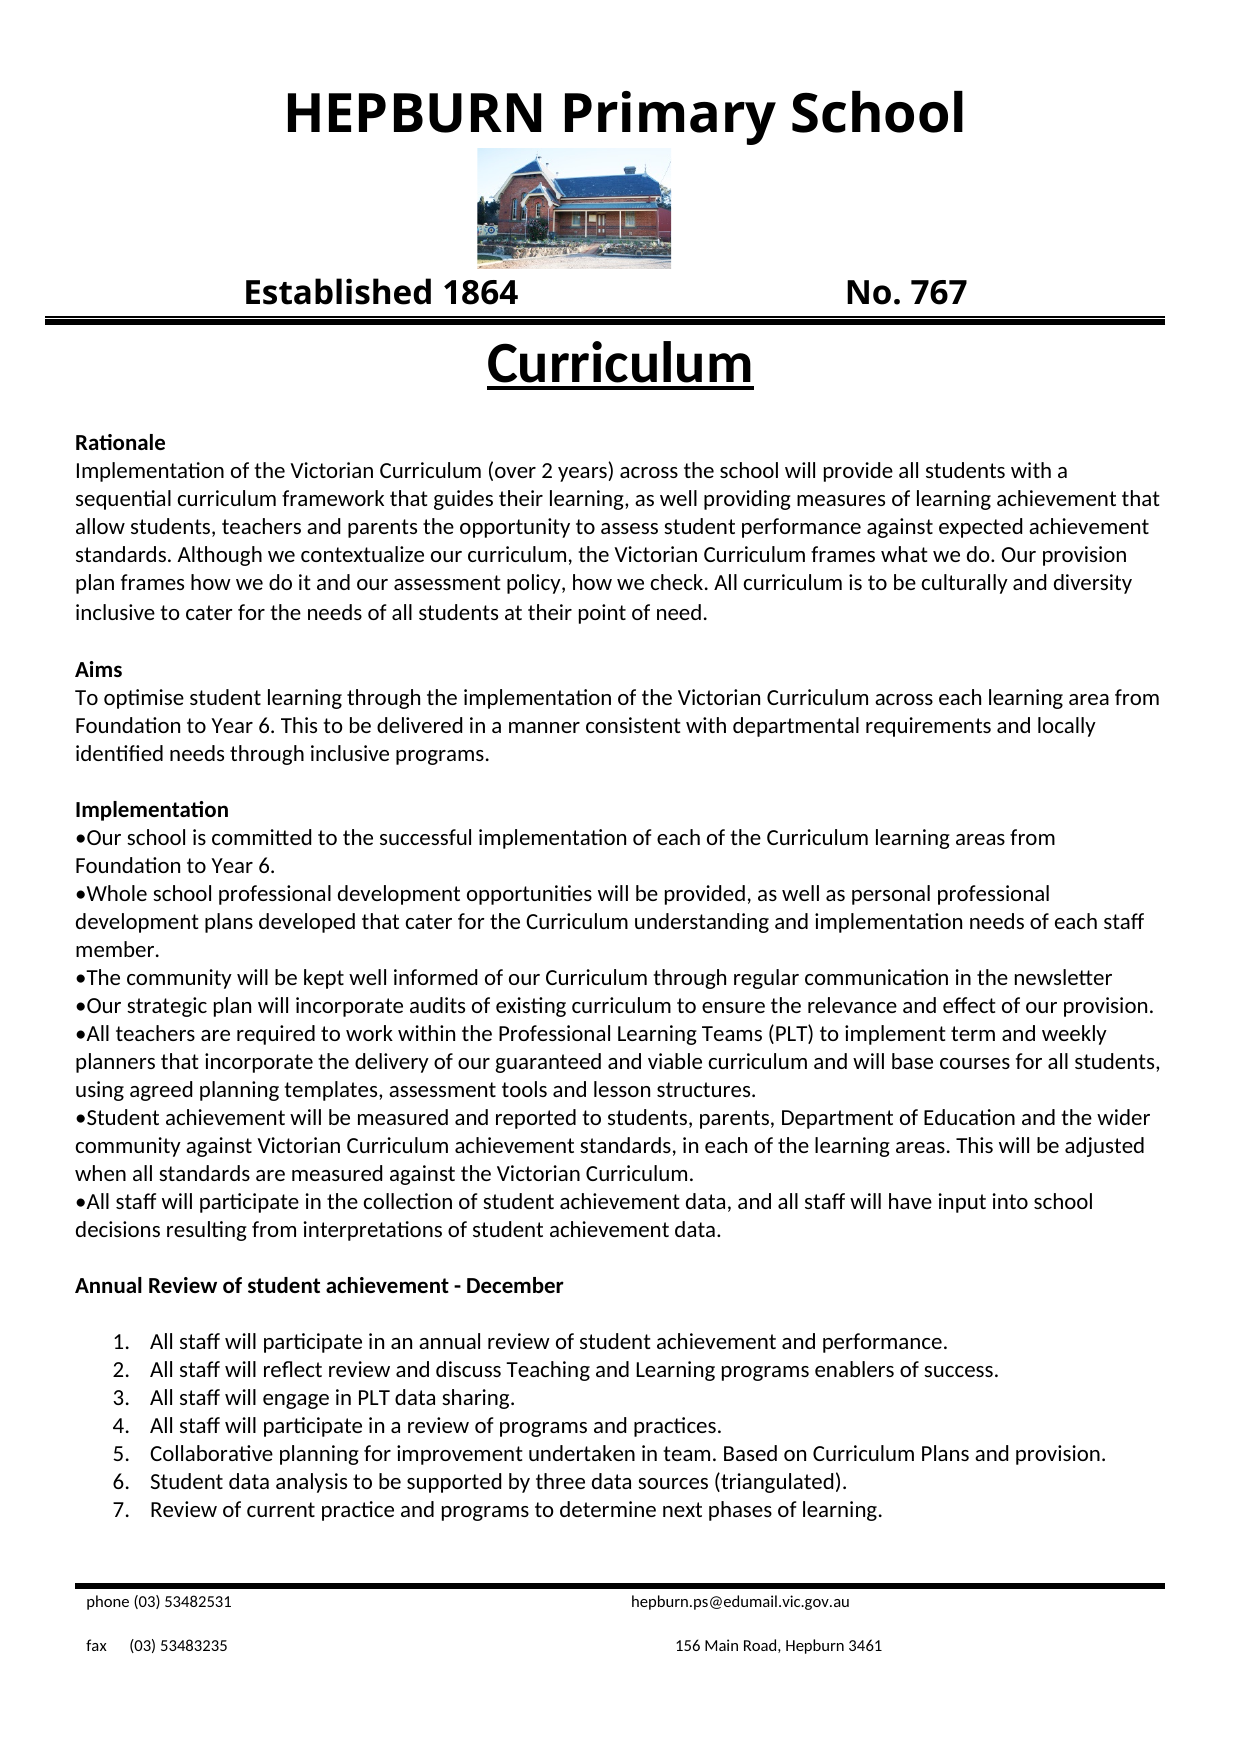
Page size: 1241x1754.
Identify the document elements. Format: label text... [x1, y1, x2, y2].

text •All teachers are required to work within the Professional Learning Teams (PLT) to implement term and weekly planners that incorporate the delivery of our guaranteed and viable curriculum and will base courses for all students, using agreed planning templates, assessment tools and lesson structures. [75, 1019, 1165, 1103]
text •Whole school professional development opportunities will be provided, as well as personal professional development plans developed that cater for the Curriculum understanding and implementation needs of each staff member. [75, 879, 1165, 963]
text •All staff will participate in the collection of student achievement data, and all staff will have input into school decisions resulting from interpretations of student achievement data. [75, 1187, 1165, 1243]
text To optimise student learning through the implementation of the Victorian Curriculum across each learning area from Foundation to Year 6. This to be delivered in a manner consistent with departmental requirements and locally identified needs through inclusive programs. [75, 683, 1165, 767]
list Student data analysis to be supported by three data sources (triangulated). [112, 1467, 1165, 1495]
picture [477, 148, 672, 269]
list All staff will participate in an annual review of student achievement and performance. [112, 1327, 1165, 1355]
list All staff will participate in a review of programs and practices. [112, 1411, 1165, 1439]
text Established 1864 No. 767 [45, 268, 1165, 316]
list All staff will reflect review and discuss Teaching and Learning programs enablers of success. [112, 1355, 1165, 1383]
text •Our strategic plan will incorporate audits of existing curriculum to ensure the relevance and effect of our provision. [75, 991, 1165, 1019]
text •Student achievement will be measured and reported to students, parents, Department of Education and the wider community against Victorian Curriculum achievement standards, in each of the learning areas. This will be adjusted when all standards are measured against the Victorian Curriculum. [75, 1103, 1165, 1187]
text •The community will be kept well informed of our Curriculum through regular communication in the newsletter [75, 963, 1165, 991]
text Implementation [75, 795, 1165, 823]
text Implementation of the Victorian Curriculum (over 2 years) across the school will provide all students with a sequential curriculum framework that guides their learning, as well providing measures of learning achievement that allow students, teachers and parents the opportunity to assess student performance against expected achievement standards. Although we contextualize our curriculum, the Victorian Curriculum frames what we do. Our provision plan frames how we do it and our assessment policy, how we check. All curriculum is to be culturally and diversity inclusive to cater for the needs of all students at their point of need. [75, 456, 1165, 627]
text HEPBURN Primary School [75, 75, 1165, 149]
text Rationale [75, 428, 1165, 456]
text Aims [75, 655, 1165, 683]
text •Our school is committed to the successful implementation of each of the Curriculum learning areas from Foundation to Year 6. [75, 823, 1165, 879]
list Review of current practice and programs to determine next phases of learning. [112, 1495, 1165, 1523]
list Collaborative planning for improvement undertaken in team. Based on Curriculum Plans and provision. [112, 1439, 1165, 1467]
list All staff will engage in PLT data sharing. [112, 1383, 1165, 1411]
text Curriculum [75, 325, 1165, 397]
text Annual Review of student achievement - December [75, 1271, 1165, 1299]
